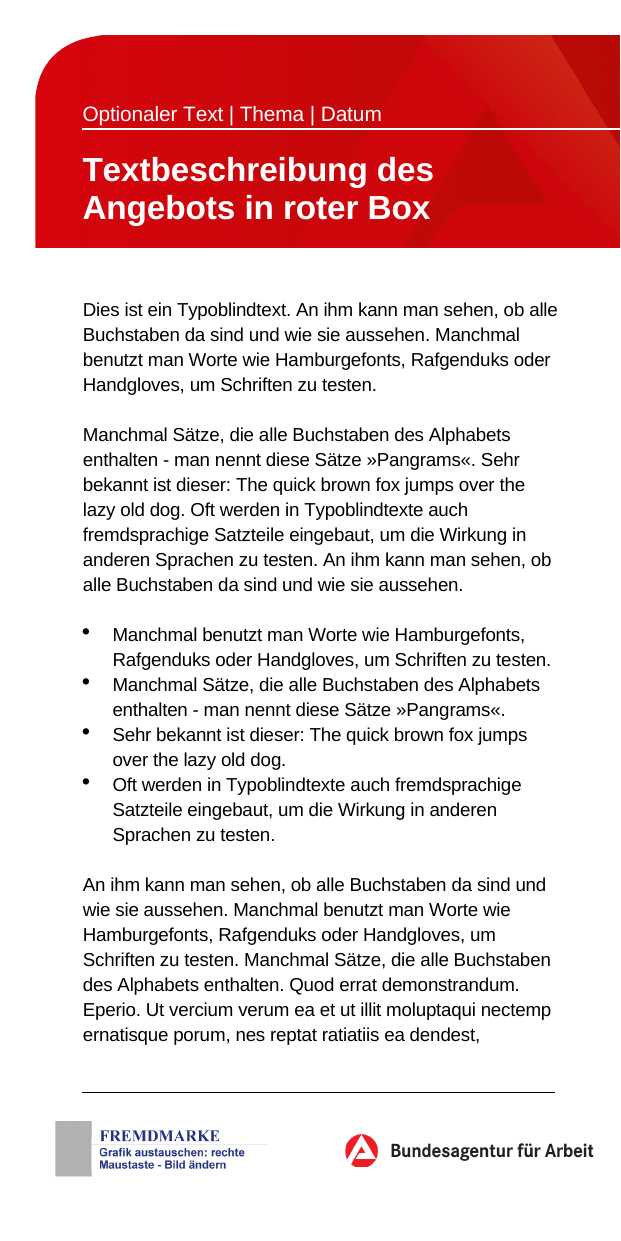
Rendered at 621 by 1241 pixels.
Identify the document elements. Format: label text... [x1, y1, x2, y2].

text Manchmal Sätze, die alle Buchstaben des Alphabets enthalten - man nennt diese Sätze »Pangrams«. [83, 670, 561, 720]
picture [35, 35, 621, 248]
text Oft werden in Typoblindtexte auch fremdsprachige Satzteile eingebaut, um die Wirkung in anderen Sprachen zu testen. [83, 770, 561, 845]
text Manchmal benutzt man Worte wie Hamburgefonts, Rafgenduks oder Handgloves, um Schriften zu testen. [83, 620, 561, 670]
text Dies ist ein Typoblindtext. An ihm kann man sehen, ob alle Buchstaben da sind und wie sie aussehen. Manchmal benutzt man Worte wie Hamburgefonts, Rafgenduks oder Handgloves, um Schriften zu testen. [83, 323, 561, 395]
text Manchmal Sätze, die alle Buchstaben des Alphabets enthalten - man nennt diese Sätze »Pangrams«. Sehr bekannt ist dieser: The quick brown fox jumps over the lazy old dog. Oft werden in Typoblindtexte auch fremdsprachige Satzteile eingebaut, um die Wirkung in anderen Sprachen zu testen. An ihm kann man sehen, ob alle Buchstaben da sind und wie sie aussehen. [83, 420, 561, 595]
text An ihm kann man sehen, ob alle Buchstaben da sind und wie sie aussehen. Manchmal benutzt man Worte wie Hamburgefonts, Rafgenduks oder Handgloves, um Schriften zu testen. Manchmal Sätze, die alle Buchstaben des Alphabets enthalten. Quod errat demonstrandum. Eperio. Ut vercium verum ea et ut illit moluptaqui nectemp ernatisque porum, nes reptat ratiatiis ea dendest, [83, 870, 561, 1045]
picture [55, 1121, 288, 1177]
text Sehr bekannt ist dieser: The quick brown fox jumps over the lazy old dog. [83, 720, 561, 770]
text Dies ist ein Typoblindtext. An ihm kann man sehen, ob alle Buchstaben da sind und wie sie aussehen. Manchmal benutzt man Worte wie Hamburgefonts, Rafgenduks oder Handgloves, um Schriften zu testen. [83, 295, 561, 321]
